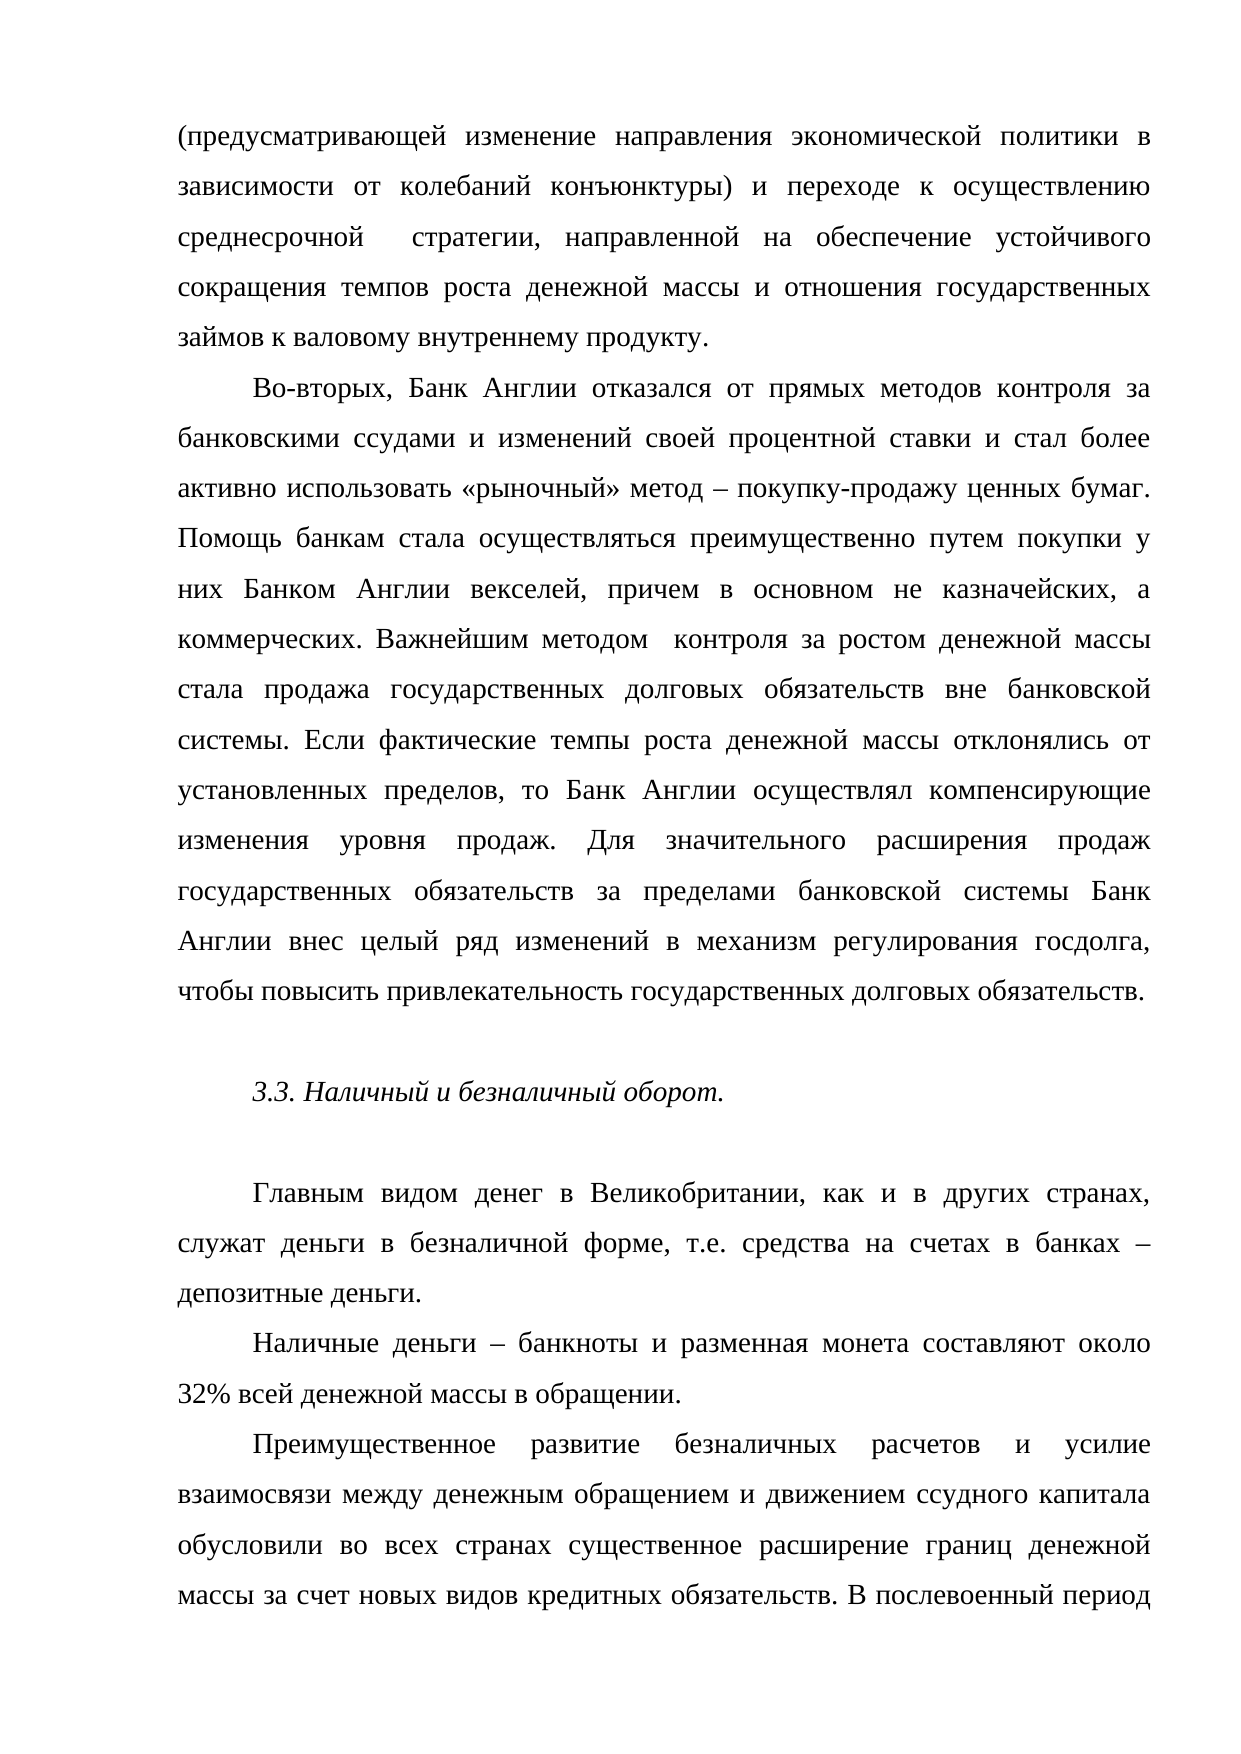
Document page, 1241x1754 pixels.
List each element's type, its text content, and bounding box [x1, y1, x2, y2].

text 3.3. Наличный и безналичный оборот. [177, 1074, 1152, 1108]
text Наличные деньги – банкноты и разменная монета составляют около 32% всей денежной массы в обращении. [177, 1326, 1152, 1409]
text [177, 118, 1152, 353]
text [177, 1426, 1152, 1611]
text Во-вторых, Банк Англии отказался от прямых методов контроля за банковскими ссудами и изменений своей процентной ставки и стал более активно использовать «рыночный» метод – покупку-продажу ценных бумаг. Помощь банкам стала осуществляться преимущественно путем покупки у них Банком Англии векселей, причем в основном не казначейских, а коммерческих. Важнейшим методом контроля за ростом денежной массы стала продажа государственных долговых обязательств вне банковской системы. Если фактические темпы роста денежной массы отклонялись от установленных пределов, то Банк Англии осуществлял компенсирующие изменения уровня продаж. Для значительного расширения продаж государственных обязательств за пределами банковской системы Банк Англии внес целый ряд изменений в механизм регулирования госдолга, чтобы повысить привлекательность государственных долговых обязательств. [177, 370, 1152, 1007]
text Главным видом денег в Великобритании, как и в других странах, служат деньги в безналичной форме, т.е. средства на счетах в банках – депозитные деньги. [177, 1175, 1152, 1309]
